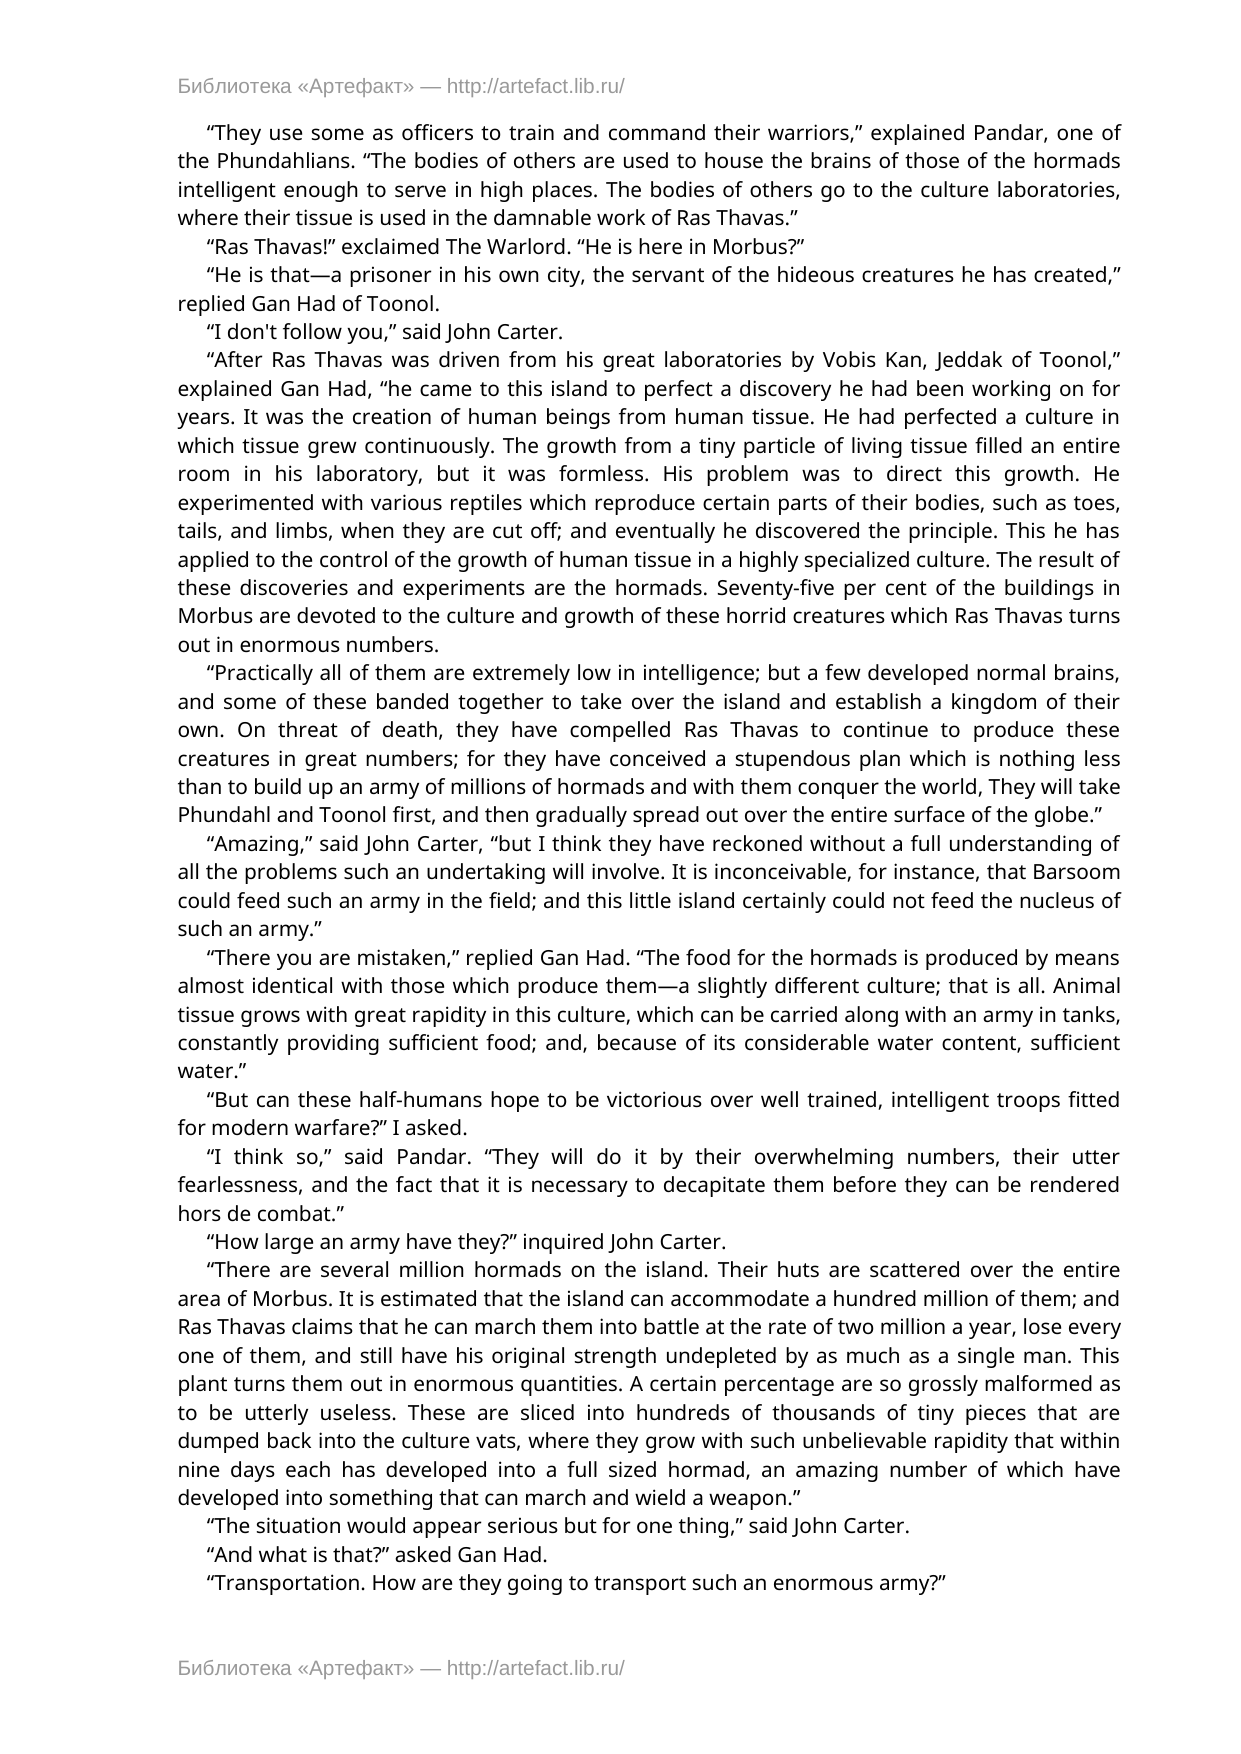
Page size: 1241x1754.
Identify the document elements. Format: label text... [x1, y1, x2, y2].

text “Amazing,” said John Carter, “but I think they have reckoned without a full understanding of all the problems such an undertaking will involve. It is inconceivable, for instance, that Barsoom could feed such an army in the field; and this little island certainly could not feed the nucleus of such an army.” [177, 829, 1122, 943]
text “I think so,” said Pandar. “They will do it by their overwhelming numbers, their utter fearlessness, and the fact that it is necessary to decapitate them before they can be rendered hors de combat.” [177, 1142, 1122, 1227]
text “He is that—a prisoner in his own city, the servant of the hideous creatures he has created,” replied Gan Had of Toonol. [177, 260, 1122, 317]
text “Ras Thavas!” exclaimed The Warlord. “He is here in Morbus?” [177, 232, 1122, 260]
text “The situation would appear serious but for one thing,” said John Carter. [177, 1512, 1122, 1540]
text “How large an army have they?” inquired John Carter. [177, 1227, 1122, 1256]
text “There you are mistaken,” replied Gan Had. “The food for the hormads is produced by means almost identical with those which produce them—a slightly different culture; that is all. Animal tissue grows with great rapidity in this culture, which can be carried along with an army in tanks, constantly providing sufficient food; and, because of its considerable water content, sufficient water.” [177, 943, 1122, 1085]
text “After Ras Thavas was driven from his great laboratories by Vobis Kan, Jeddak of Toonol,” explained Gan Had, “he came to this island to perfect a discovery he had been working on for years. It was the creation of human beings from human tissue. He had perfected a culture in which tissue grew continuously. The growth from a tiny particle of living tissue filled an entire room in his laboratory, but it was formless. His problem was to direct this growth. He experimented with various reptiles which reproduce certain parts of their bodies, such as toes, tails, and limbs, when they are cut off; and eventually he discovered the principle. This he has applied to the control of the growth of human tissue in a highly specialized culture. The result of these discoveries and experiments are the hormads. Seventy-five per cent of the buildings in Morbus are devoted to the culture and growth of these horrid creatures which Ras Thavas turns out in enormous numbers. [177, 346, 1122, 658]
text “There are several million hormads on the island. Their huts are scattered over the entire area of Morbus. It is estimated that the island can accommodate a hundred million of them; and Ras Thavas claims that he can march them into battle at the rate of two million a year, lose every one of them, and still have his original strength undepleted by as much as a single man. This plant turns them out in enormous quantities. A certain percentage are so grossly malformed as to be utterly useless. These are sliced into hundreds of thousands of tiny pieces that are dumped back into the culture vats, where they grow with such unbelievable rapidity that within nine days each has developed into a full sized hormad, an amazing number of which have developed into something that can march and wield a weapon.” [177, 1256, 1122, 1512]
text “Practically all of them are extremely low in intelligence; but a few developed normal brains, and some of these banded together to take over the island and establish a kingdom of their own. On threat of death, they have compelled Ras Thavas to continue to produce these creatures in great numbers; for they have conceived a stupendous plan which is nothing less than to build up an army of millions of hormads and with them conquer the world, They will take Phundahl and Toonol first, and then gradually spread out over the entire surface of the globe.” [177, 658, 1122, 829]
text “Transportation. How are they going to transport such an enormous army?” [177, 1568, 1122, 1597]
text “They use some as officers to train and command their warriors,” explained Pandar, one of the Phundahlians. “The bodies of others are used to house the brains of those of the hormads intelligent enough to serve in high places. The bodies of others go to the culture laboratories, where their tissue is used in the damnable work of Ras Thavas.” [177, 118, 1122, 232]
text “But can these half-humans hope to be victorious over well trained, intelligent troops fitted for modern warfare?” I asked. [177, 1085, 1122, 1142]
text “And what is that?” asked Gan Had. [177, 1540, 1122, 1568]
text “I don't follow you,” said John Carter. [177, 317, 1122, 346]
